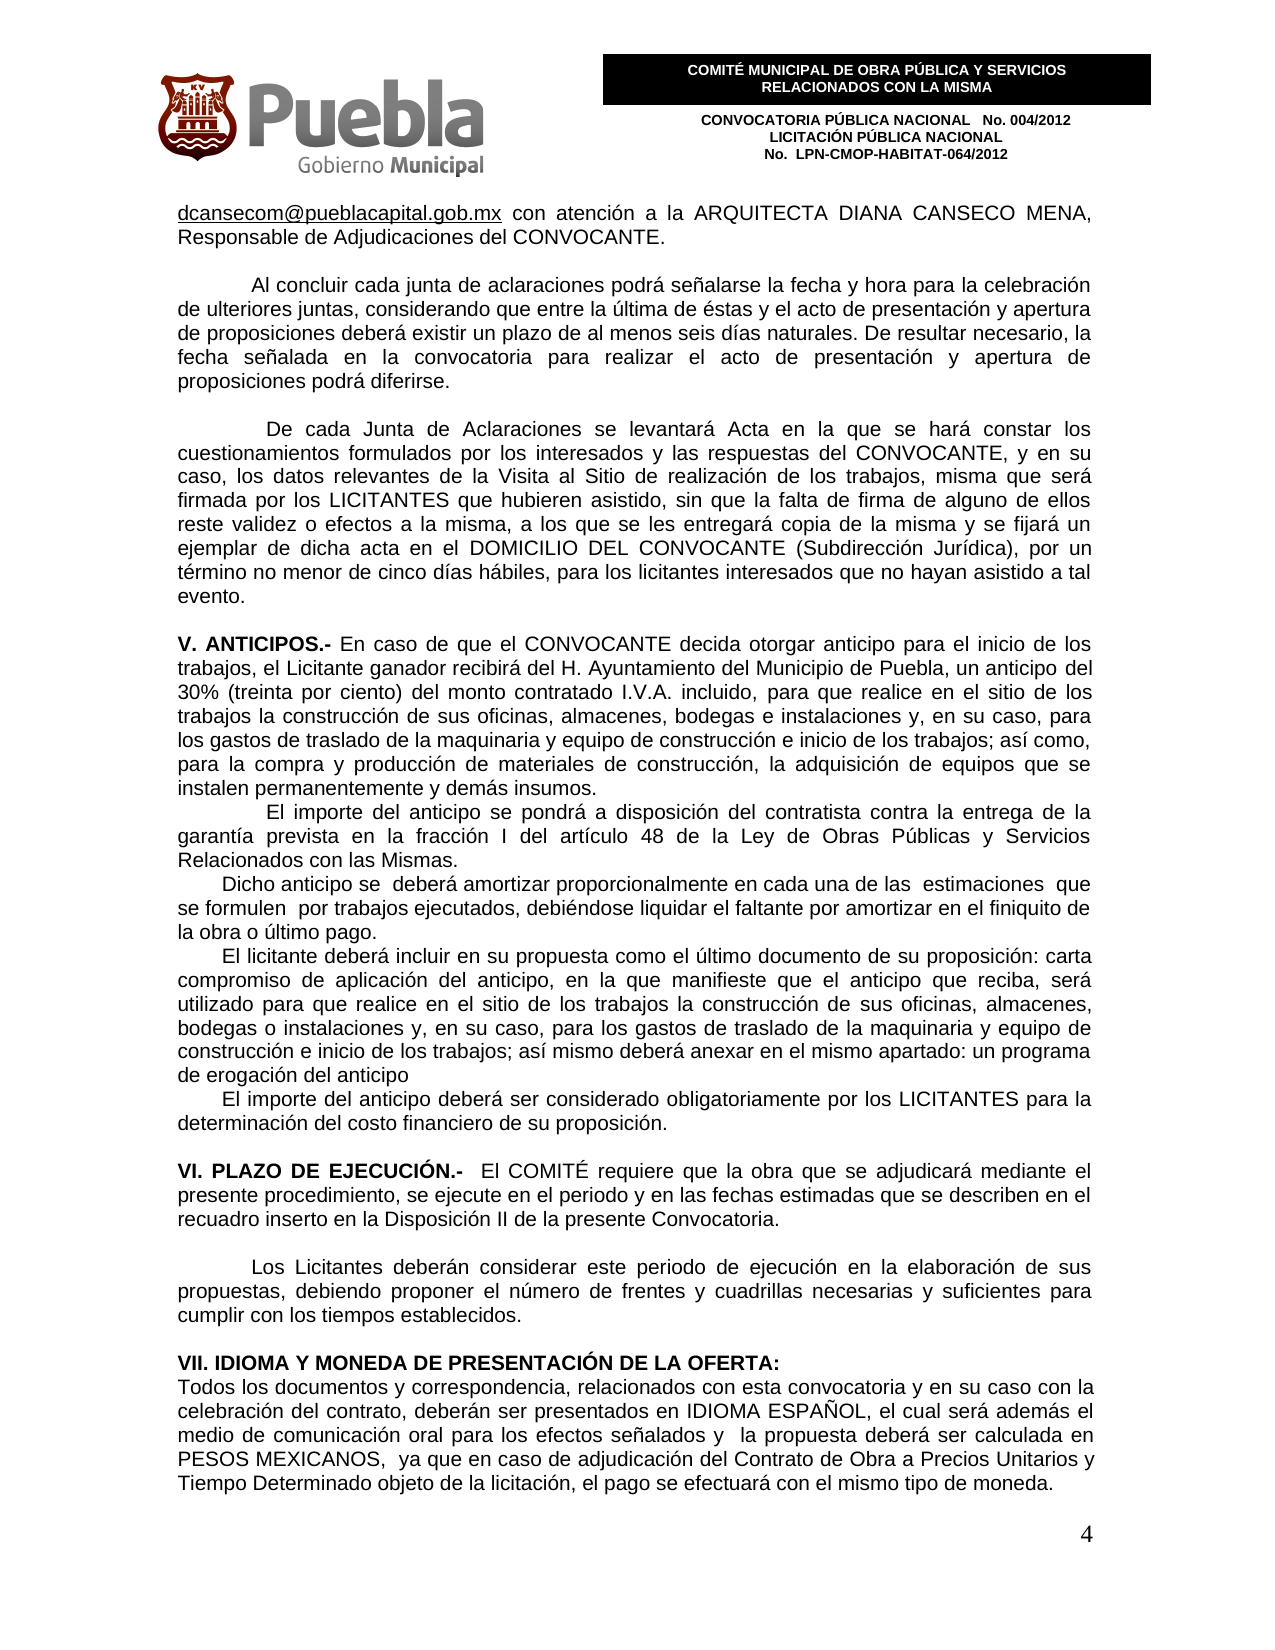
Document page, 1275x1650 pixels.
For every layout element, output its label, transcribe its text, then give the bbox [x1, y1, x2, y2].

text VII. IDIOMA Y MONEDA DE PRESENTACIÓN DE LA OFERTA: [177, 1351, 1096, 1375]
subtitle V. ANTICIPOS.- En caso de que el CONVOCANTE decida otorgar anticipo para el inicio de los trabajos, el Licitante ganador recibirá del H. Ayuntamiento del Municipio de Puebla, un anticipo del 30% (treinta por ciento) del monto contratado I.V.A. incluido, para que realice en el sitio de los trabajos la construcción de sus oficinas, almacenes, bodegas e instalaciones y, en su caso, para los gastos de traslado de la maquinaria y equipo de construcción e inicio de los trabajos; así como, para la compra y producción de materiales de construcción, la adquisición de equipos que se instalen permanentemente y demás insumos. [177, 632, 1093, 800]
text El importe del anticipo se pondrá a disposición del contratista contra la entrega de la garantía prevista en la fracción I del artículo 48 de la Ley de Obras Públicas y Servicios Relacionados con las Mismas. [177, 800, 1093, 872]
text Los Licitantes deberán considerar este periodo de ejecución en la elaboración de sus propuestas, debiendo proponer el número de frentes y cuadrillas necesarias y suficientes para cumplir con los tiempos establecidos. [177, 1255, 1093, 1327]
text VI. PLAZO DE EJECUCIÓN.- El COMITÉ requiere que la obra que se adjudicará mediante el presente procedimiento, se ejecute en el periodo y en las fechas estimadas que se describen en el recuadro inserto en la Disposición II de la presente Convocatoria. [177, 1159, 1093, 1231]
text De cada Junta de Aclaraciones se levantará Acta en la que se hará constar los cuestionamientos formulados por los interesados y las respuestas del CONVOCANTE, y en su caso, los datos relevantes de la Visita al Sitio de realización de los trabajos, misma que será firmada por los LICITANTES que hubieren asistido, sin que la falta de firma de alguno de ellos reste validez o efectos a la misma, a los que se les entregará copia de la misma y se fijará un ejemplar de dicha acta en el DOMICILIO DEL CONVOCANTE (Subdirección Jurídica), por un término no menor de cinco días hábiles, para los licitantes interesados que no hayan asistido a tal evento. [177, 416, 1093, 608]
text Dicho anticipo se deberá amortizar proporcionalmente en cada una de las estimaciones que se formulen por trabajos ejecutados, debiéndose liquidar el faltante por amortizar en el finiquito de la obra o último pago. [177, 872, 1093, 943]
picture [158, 73, 484, 177]
text El licitante deberá incluir en su propuesta como el último documento de su proposición: carta compromiso de aplicación del anticipo, en la que manifieste que el anticipo que reciba, será utilizado para que realice en el sitio de los trabajos la construcción de sus oficinas, almacenes, bodegas o instalaciones y, en su caso, para los gastos de traslado de la maquinaria y equipo de construcción e inicio de los trabajos; así mismo deberá anexar en el mismo apartado: un programa de erogación del anticipo [177, 943, 1093, 1087]
text Todos los documentos y correspondencia, relacionados con esta convocatoria y en su caso con la celebración del contrato, deberán ser presentados en IDIOMA ESPAÑOL, el cual será además el medio de comunicación oral para los efectos señalados y la propuesta deberá ser calculada en PESOS MEXICANOS, ya que en caso de adjudicación del Contrato de Obra a Precios Unitarios y Tiempo Determinado objeto de la licitación, el pago se efectuará con el mismo tipo de moneda. [177, 1375, 1096, 1494]
text El importe del anticipo deberá ser considerado obligatoriamente por los LICITANTES para la determinación del costo financiero de su proposición. [177, 1087, 1093, 1135]
text Al concluir cada junta de aclaraciones podrá señalarse la fecha y hora para la celebración de ulteriores juntas, considerando que entre la última de éstas y el acto de presentación y apertura de proposiciones deberá existir un plazo de al menos seis días naturales. De resultar necesario, la fecha señalada en la convocatoria para realizar el acto de presentación y apertura de proposiciones podrá diferirse. [177, 273, 1093, 392]
